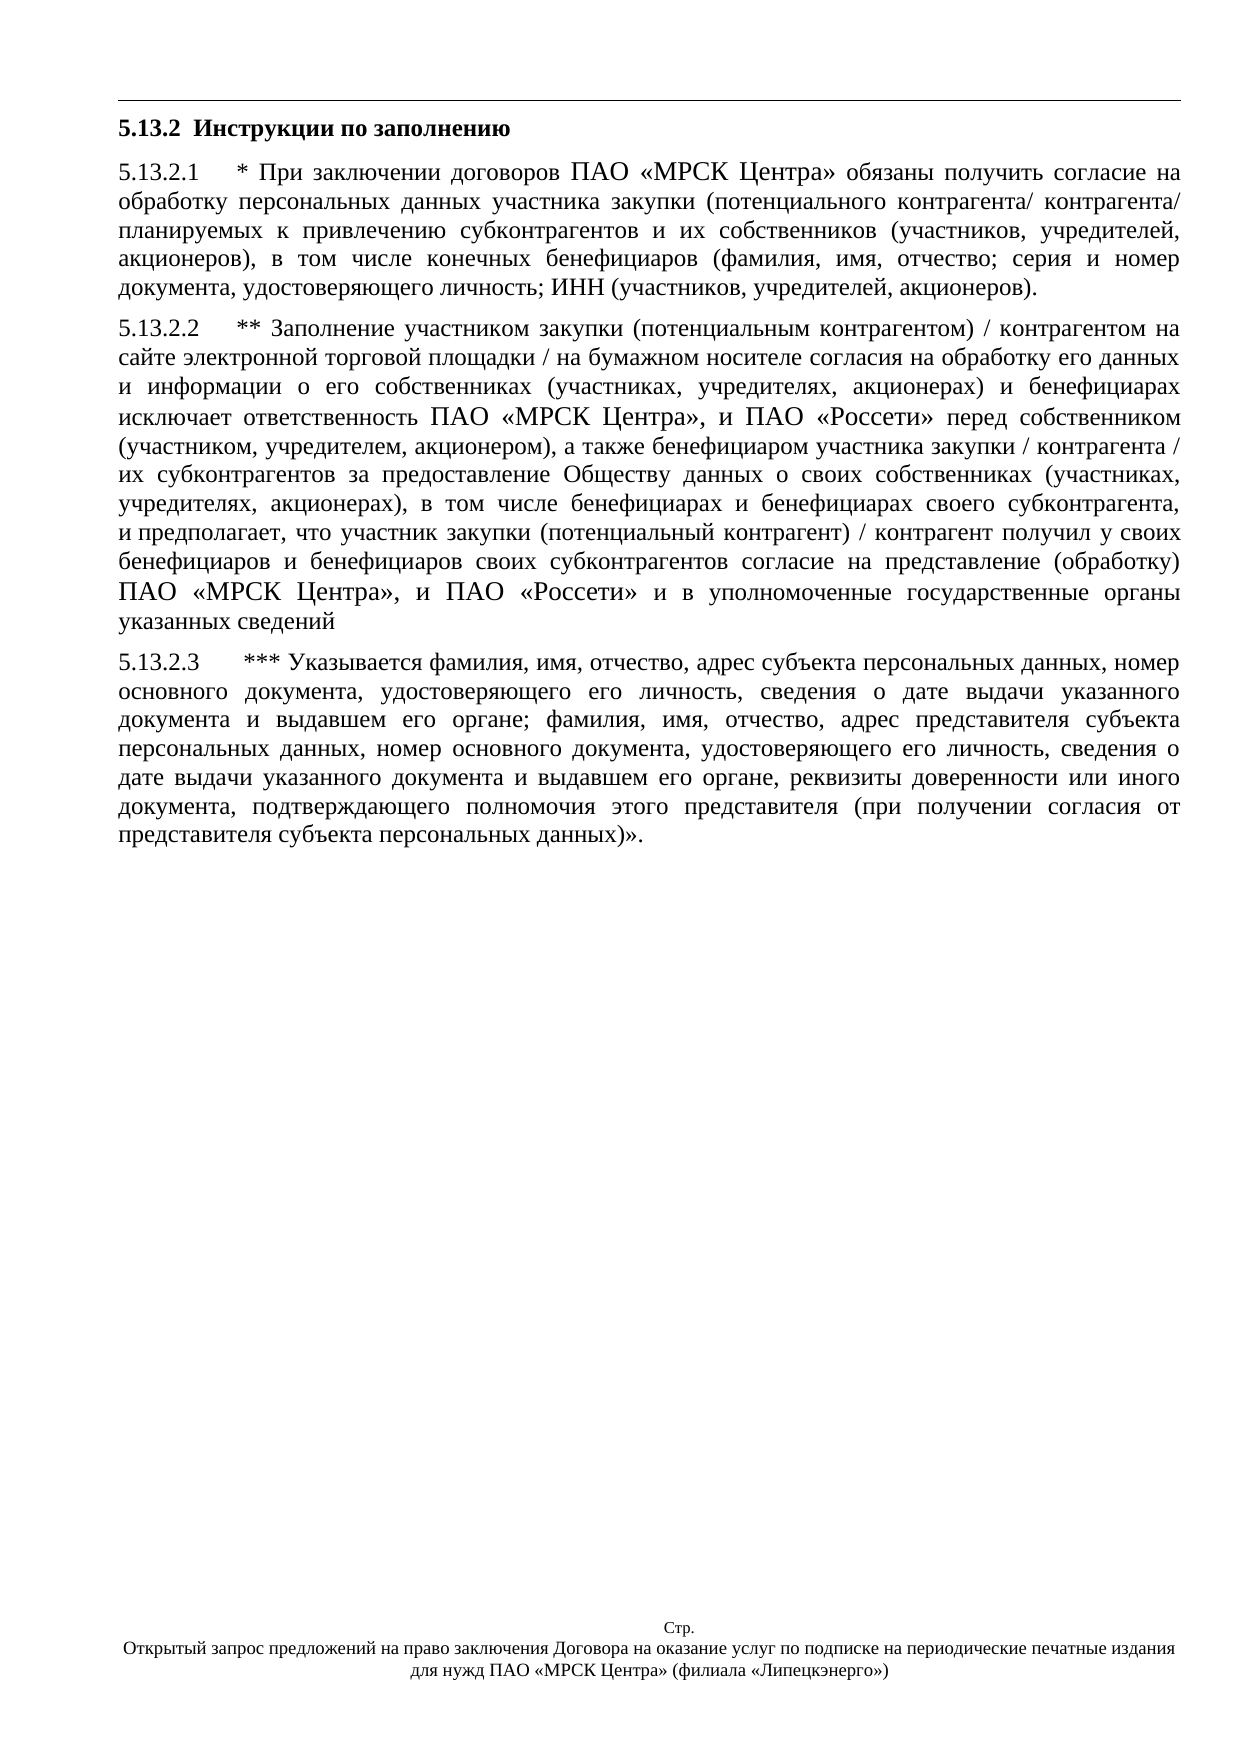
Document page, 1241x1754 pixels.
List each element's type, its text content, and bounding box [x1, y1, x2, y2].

list * При заключении договоров ПАО «МРСК Центра» обязаны получить согласие на обработку персональных данных участника закупки (потенциального контрагента/ контрагента/ планируемых к привлечению субконтрагентов и их собственников (участников, учредителей, акционеров), в том числе конечных бенефициаров (фамилия, имя, отчество; серия и номер документа, удостоверяющего личность; ИНН (участников, учредителей, акционеров). [118, 155, 1181, 301]
list *** Указывается фамилия, имя, отчество, адрес субъекта персональных данных, номер основного документа, удостоверяющего его личность, сведения о дате выдачи указанного документа и выдавшем его органе; фамилия, имя, отчество, адрес представителя субъекта персональных данных, номер основного документа, удостоверяющего его личность, сведения о дате выдачи указанного документа и выдавшем его органе, реквизиты доверенности или иного документа, подтверждающего полномочия этого представителя (при получении согласия от представителя субъекта персональных данных)». [118, 647, 1181, 848]
subtitle Инструкции по заполнению [118, 113, 1181, 142]
list ** Заполнение участником закупки (потенциальным контрагентом) / контрагентом на сайте электронной торговой площадки / на бумажном носителе согласия на обработку его данных и информации о его собственниках (участниках, учредителях, акционерах) и бенефициарах исключает ответственность ПАО «МРСК Центра», и ПАО «Россети» перед собственником (участником, учредителем, акционером), а также бенефициаром участника закупки / контрагента / их субконтрагентов за предоставление Обществу данных о своих собственниках (участниках, учредителях, акционерах), в том числе бенефициарах и бенефициарах своего субконтрагента, и предполагает, что участник закупки (потенциальный контрагент) / контрагент получил у своих бенефициаров и бенефициаров своих субконтрагентов согласие на представление (обработку) ПАО «МРСК Центра», и ПАО «Россети» и в уполномоченные государственные органы указанных сведений [118, 313, 1181, 634]
